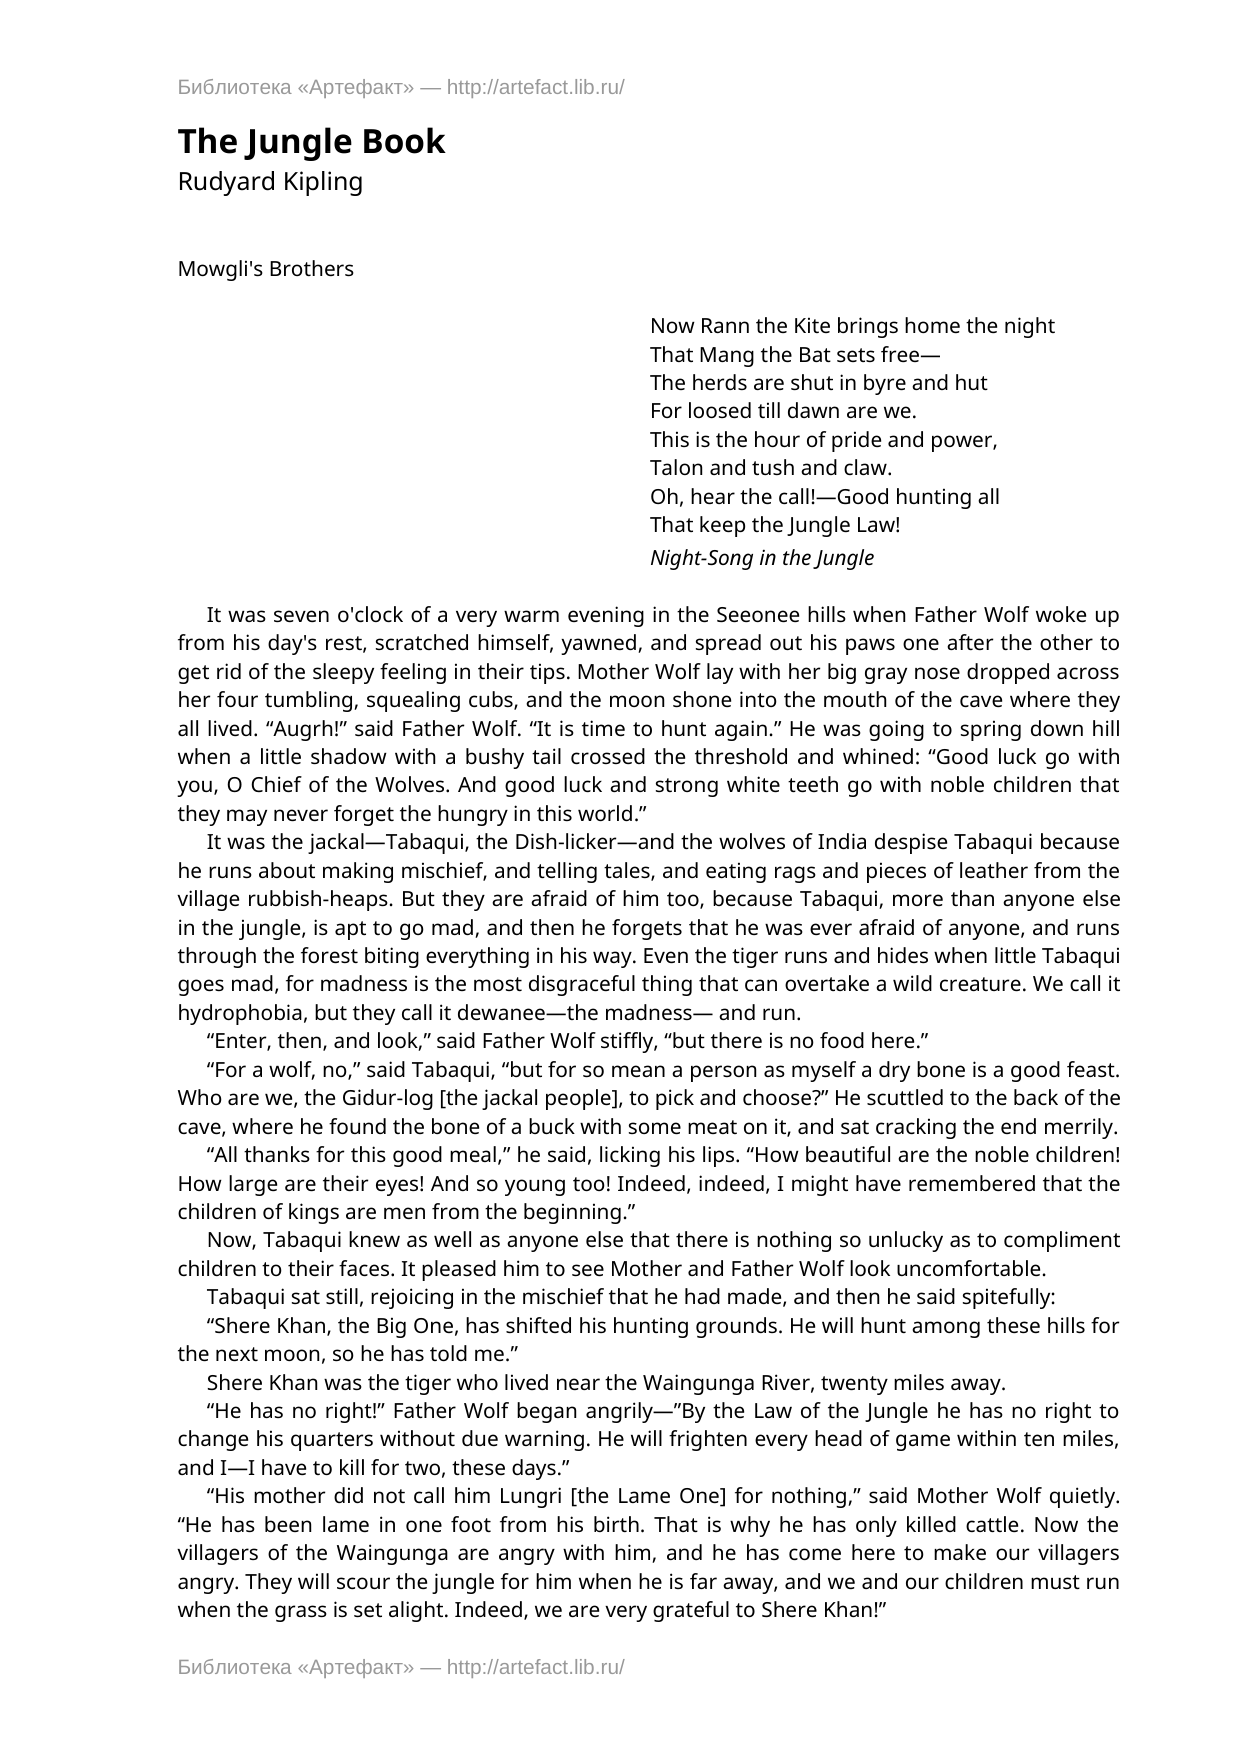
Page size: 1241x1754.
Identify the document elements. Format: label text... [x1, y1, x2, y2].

text Oh, hear the call!—Good hunting all [650, 482, 1122, 510]
text It was seven o'clock of a very warm evening in the Seeonee hills when Father Wolf woke up from his day's rest, scratched himself, yawned, and spread out his paws one after the other to get rid of the sleepy feeling in their tips. Mother Wolf lay with her big gray nose dropped across her four tumbling, squealing cubs, and the moon shone into the mouth of the cave where they all lived. “Augrh!” said Father Wolf. “It is time to hunt again.” He was going to spring down hill when a little shadow with a bushy tail crossed the threshold and whined: “Good luck go with you, O Chief of the Wolves. And good luck and strong white teeth go with noble children that they may never forget the hungry in this world.” [177, 600, 1122, 827]
text For loosed till dawn are we. [650, 397, 1122, 425]
text Talon and tush and claw. [650, 453, 1122, 482]
text It was the jackal—Tabaqui, the Dish-licker—and the wolves of India despise Tabaqui because he runs about making mischief, and telling tales, and eating rags and pieces of leather from the village rubbish-heaps. But they are afraid of him too, because Tabaqui, more than anyone else in the jungle, is apt to go mad, and then he forgets that he was ever afraid of anyone, and runs through the forest biting everything in his way. Even the tiger runs and hides when little Tabaqui goes mad, for madness is the most disgraceful thing that can overtake a wild creature. We call it hydrophobia, but they call it dewanee—the madness— and run. [177, 827, 1122, 1026]
text Shere Khan was the tiger who lived near the Waingunga River, twenty miles away. [177, 1368, 1122, 1396]
subtitle Night-Song in the Jungle [650, 543, 1122, 571]
text That Mang the Bat sets free— [650, 340, 1122, 368]
text “His mother did not call him Lungri [the Lame One] for nothing,” said Mother Wolf quietly. “He has been lame in one foot from his birth. That is why he has only killed cattle. Now the villagers of the Waingunga are angry with him, and he has come here to make our villagers angry. They will scour the jungle for him when he is far away, and we and our children must run when the grass is set alight. Indeed, we are very grateful to Shere Khan!” [177, 1481, 1122, 1624]
text “He has no right!” Father Wolf began angrily—”By the Law of the Jungle he has no right to change his quarters without due warning. He will frighten every head of game within ten miles, and I—I have to kill for two, these days.” [177, 1396, 1122, 1481]
text The herds are shut in byre and hut [650, 368, 1122, 397]
text “All thanks for this good meal,” he said, licking his lips. “How beautiful are the noble children! How large are their eyes! And so young too! Indeed, indeed, I might have remembered that the children of kings are men from the beginning.” [177, 1140, 1122, 1226]
text Mowgli's Brothers [177, 254, 1122, 283]
text “For a wolf, no,” said Tabaqui, “but for so mean a person as myself a dry bone is a good feast. Who are we, the Gidur-log [the jackal people], to pick and choose?” He scuttled to the back of the cave, where he found the bone of a buck with some meat on it, and sat cracking the end merrily. [177, 1055, 1122, 1140]
text “Enter, then, and look,” said Father Wolf stiffly, “but there is no food here.” [177, 1026, 1122, 1055]
text This is the hour of pride and power, [650, 425, 1122, 453]
text “Shere Khan, the Big One, has shifted his hunting grounds. He will hunt among these hills for the next moon, so he has told me.” [177, 1311, 1122, 1368]
text Now Rann the Kite brings home the night [650, 311, 1122, 340]
text The Jungle Book [177, 118, 1122, 163]
text Now, Tabaqui knew as well as anyone else that there is nothing so unlucky as to compliment children to their faces. It pleased him to see Mother and Father Wolf look uncomfortable. [177, 1226, 1122, 1282]
text Tabaqui sat still, rejoicing in the mischief that he had made, and then he said spitefully: [177, 1282, 1122, 1311]
text Rudyard Kipling [177, 163, 1122, 198]
text That keep the Jungle Law! [650, 510, 1122, 539]
